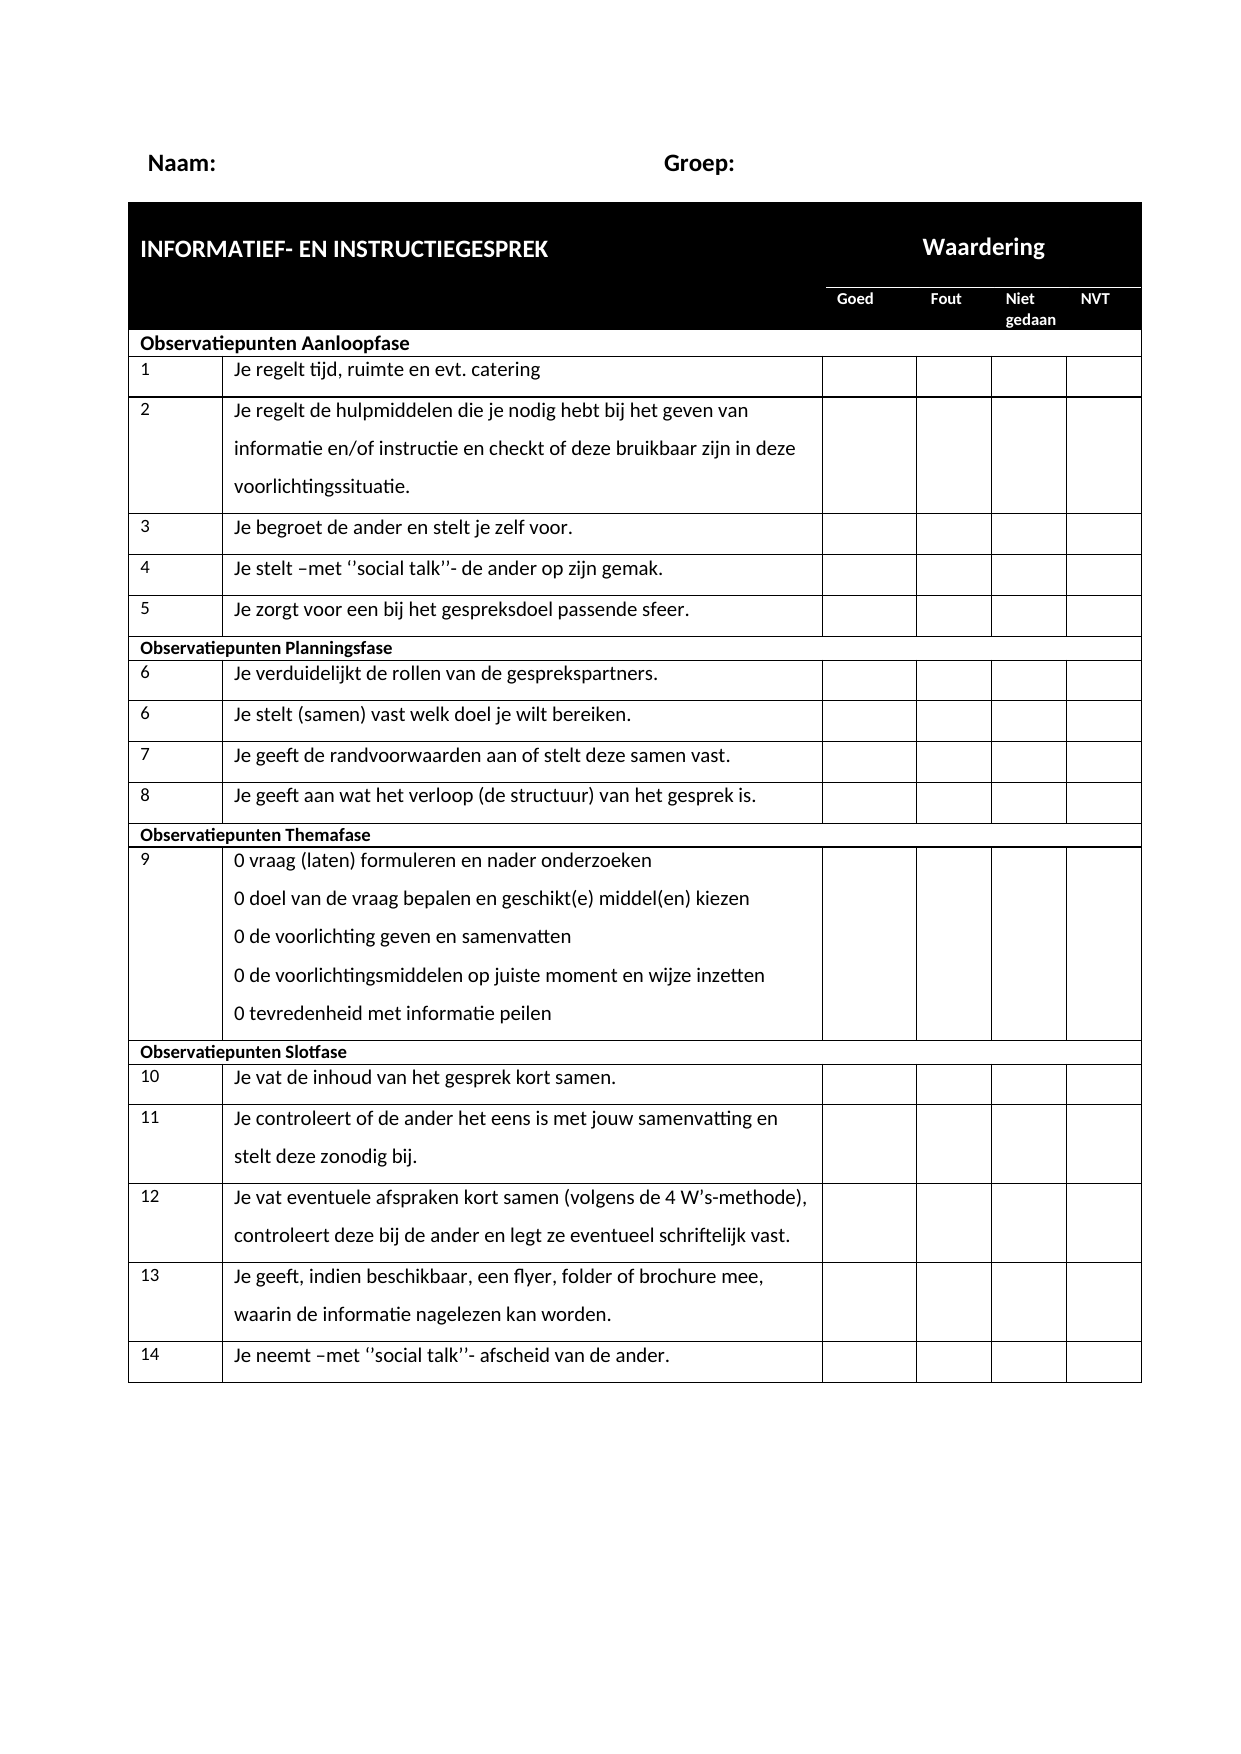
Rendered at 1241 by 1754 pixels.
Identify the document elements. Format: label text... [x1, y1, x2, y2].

table_cell [917, 1342, 991, 1382]
table_cell [823, 555, 916, 595]
table_cell [823, 357, 916, 396]
table_cell Je neemt –met ‘’social talk’’- afscheid van de ander. [223, 1342, 822, 1382]
table_cell [823, 1342, 916, 1382]
table_cell [917, 783, 991, 822]
table_cell [1067, 357, 1141, 396]
table_cell [823, 1065, 916, 1104]
table_cell Je vat eventuele afspraken kort samen (volgens de 4 W’s-methode), controleert deze bij de ander en legt ze eventueel schriftelijk vast. [223, 1184, 822, 1262]
table_cell [1067, 1105, 1141, 1183]
table_cell 2 [129, 398, 222, 513]
table_cell [917, 701, 991, 741]
table_cell [1067, 596, 1141, 636]
table_cell [823, 661, 916, 700]
table_cell [917, 1184, 991, 1262]
table_cell Observatiepunten Slotfase [129, 1041, 1141, 1063]
table_cell [992, 596, 1066, 636]
table_cell [992, 398, 1066, 513]
table_cell 4 [129, 555, 222, 595]
table_cell [992, 1342, 1066, 1382]
table_cell [823, 596, 916, 636]
table_cell Je zorgt voor een bij het gespreksdoel passende sfeer. [223, 596, 822, 636]
table_cell Je geeft, indien beschikbaar, een flyer, folder of brochure mee, waarin de informatie nagelezen kan worden. [223, 1263, 822, 1341]
table_cell Je geeft de randvoorwaarden aan of stelt deze samen vast. [223, 742, 822, 782]
table_cell 14 [129, 1342, 222, 1382]
table_cell 10 [129, 1065, 222, 1104]
table_cell [1067, 514, 1141, 554]
table_cell [917, 596, 991, 636]
table_cell [1067, 555, 1141, 595]
table_cell [992, 701, 1066, 741]
text Naam: Groep: [148, 148, 1093, 178]
table_cell [823, 398, 916, 513]
table_cell 6 [129, 701, 222, 741]
table_cell [992, 1065, 1066, 1104]
table_cell [992, 848, 1066, 1039]
table_cell Je regelt de hulpmiddelen die je nodig hebt bij het geven van informatie en/of instructie en checkt of deze bruikbaar zijn in deze voorlichtingssituatie. [223, 398, 822, 513]
table_cell [917, 661, 991, 700]
table_cell Observatiepunten Themafase [129, 824, 1141, 846]
table_cell Niet gedaan [995, 289, 1069, 329]
table_cell Je regelt tijd, ruimte en evt. catering [223, 357, 822, 396]
table_cell [823, 1184, 916, 1262]
table_cell 6 [129, 661, 222, 700]
table_cell [917, 848, 991, 1039]
table_cell 12 [129, 1184, 222, 1262]
table_cell [823, 701, 916, 741]
table_cell 7 [129, 742, 222, 782]
table_cell [992, 1105, 1066, 1183]
table_cell [1067, 848, 1141, 1039]
table_cell [992, 661, 1066, 700]
table_cell [917, 1105, 991, 1183]
table_cell 13 [129, 1263, 222, 1341]
table_cell NVT [1070, 289, 1141, 329]
table_cell [823, 848, 916, 1039]
table_cell [823, 783, 916, 822]
table_cell [1067, 1065, 1141, 1104]
table_cell Fout [920, 289, 994, 329]
table_cell Goed [826, 289, 919, 329]
table_cell [823, 1105, 916, 1183]
table_cell 5 [129, 596, 222, 636]
table_cell [992, 1263, 1066, 1341]
table_cell [823, 742, 916, 782]
table_cell [992, 514, 1066, 554]
table_cell Je verduidelijkt de rollen van de gesprekspartners. [223, 661, 822, 700]
table_cell [992, 1184, 1066, 1262]
table_cell [917, 398, 991, 513]
table_cell Je vat de inhoud van het gesprek kort samen. [223, 1065, 822, 1104]
table_cell [1067, 1184, 1141, 1262]
table_cell 1 [129, 357, 222, 396]
table_cell [992, 783, 1066, 822]
table_cell [917, 555, 991, 595]
table_cell [1067, 398, 1141, 513]
table_cell [992, 357, 1066, 396]
table_cell [1067, 1342, 1141, 1382]
table_cell 3 [129, 514, 222, 554]
table_cell Je stelt (samen) vast welk doel je wilt bereiken. [223, 701, 822, 741]
table_cell [917, 742, 991, 782]
table_cell Je stelt –met ‘’social talk’’- de ander op zijn gemak. [223, 555, 822, 595]
table_cell [823, 514, 916, 554]
table_cell [1067, 742, 1141, 782]
table_cell Observatiepunten Planningsfase [129, 637, 1141, 659]
table_cell Observatiepunten Aanloopfase [129, 330, 1141, 356]
table_cell [1067, 783, 1141, 822]
table_cell [1067, 701, 1141, 741]
table_cell [917, 1065, 991, 1104]
table_cell Je geeft aan wat het verloop (de structuur) van het gesprek is. [223, 783, 822, 822]
table_cell [917, 357, 991, 396]
table_cell [992, 555, 1066, 595]
table_cell 0 vraag (laten) formuleren en nader onderzoeken 0 doel van de vraag bepalen en geschikt(e) middel(en) kiezen 0 de voorlichting geven en samenvatten 0 de voorlichtingsmiddelen op juiste moment en wijze inzetten 0 tevredenheid met informatie peilen [223, 848, 822, 1039]
table_cell [917, 514, 991, 554]
table_header INFORMATIEF- EN INSTRUCTIEGESPREK [129, 203, 825, 329]
table_cell 11 [129, 1105, 222, 1183]
table_header Waardering [826, 203, 1141, 287]
table_cell Je controleert of de ander het eens is met jouw samenvatting en stelt deze zonodig bij. [223, 1105, 822, 1183]
table_cell [1067, 1263, 1141, 1341]
table_cell [823, 1263, 916, 1341]
table_cell Je begroet de ander en stelt je zelf voor. [223, 514, 822, 554]
table_cell [992, 742, 1066, 782]
table_cell 9 [129, 848, 222, 1039]
table_cell [1067, 661, 1141, 700]
table_cell 8 [129, 783, 222, 822]
table_cell [917, 1263, 991, 1341]
